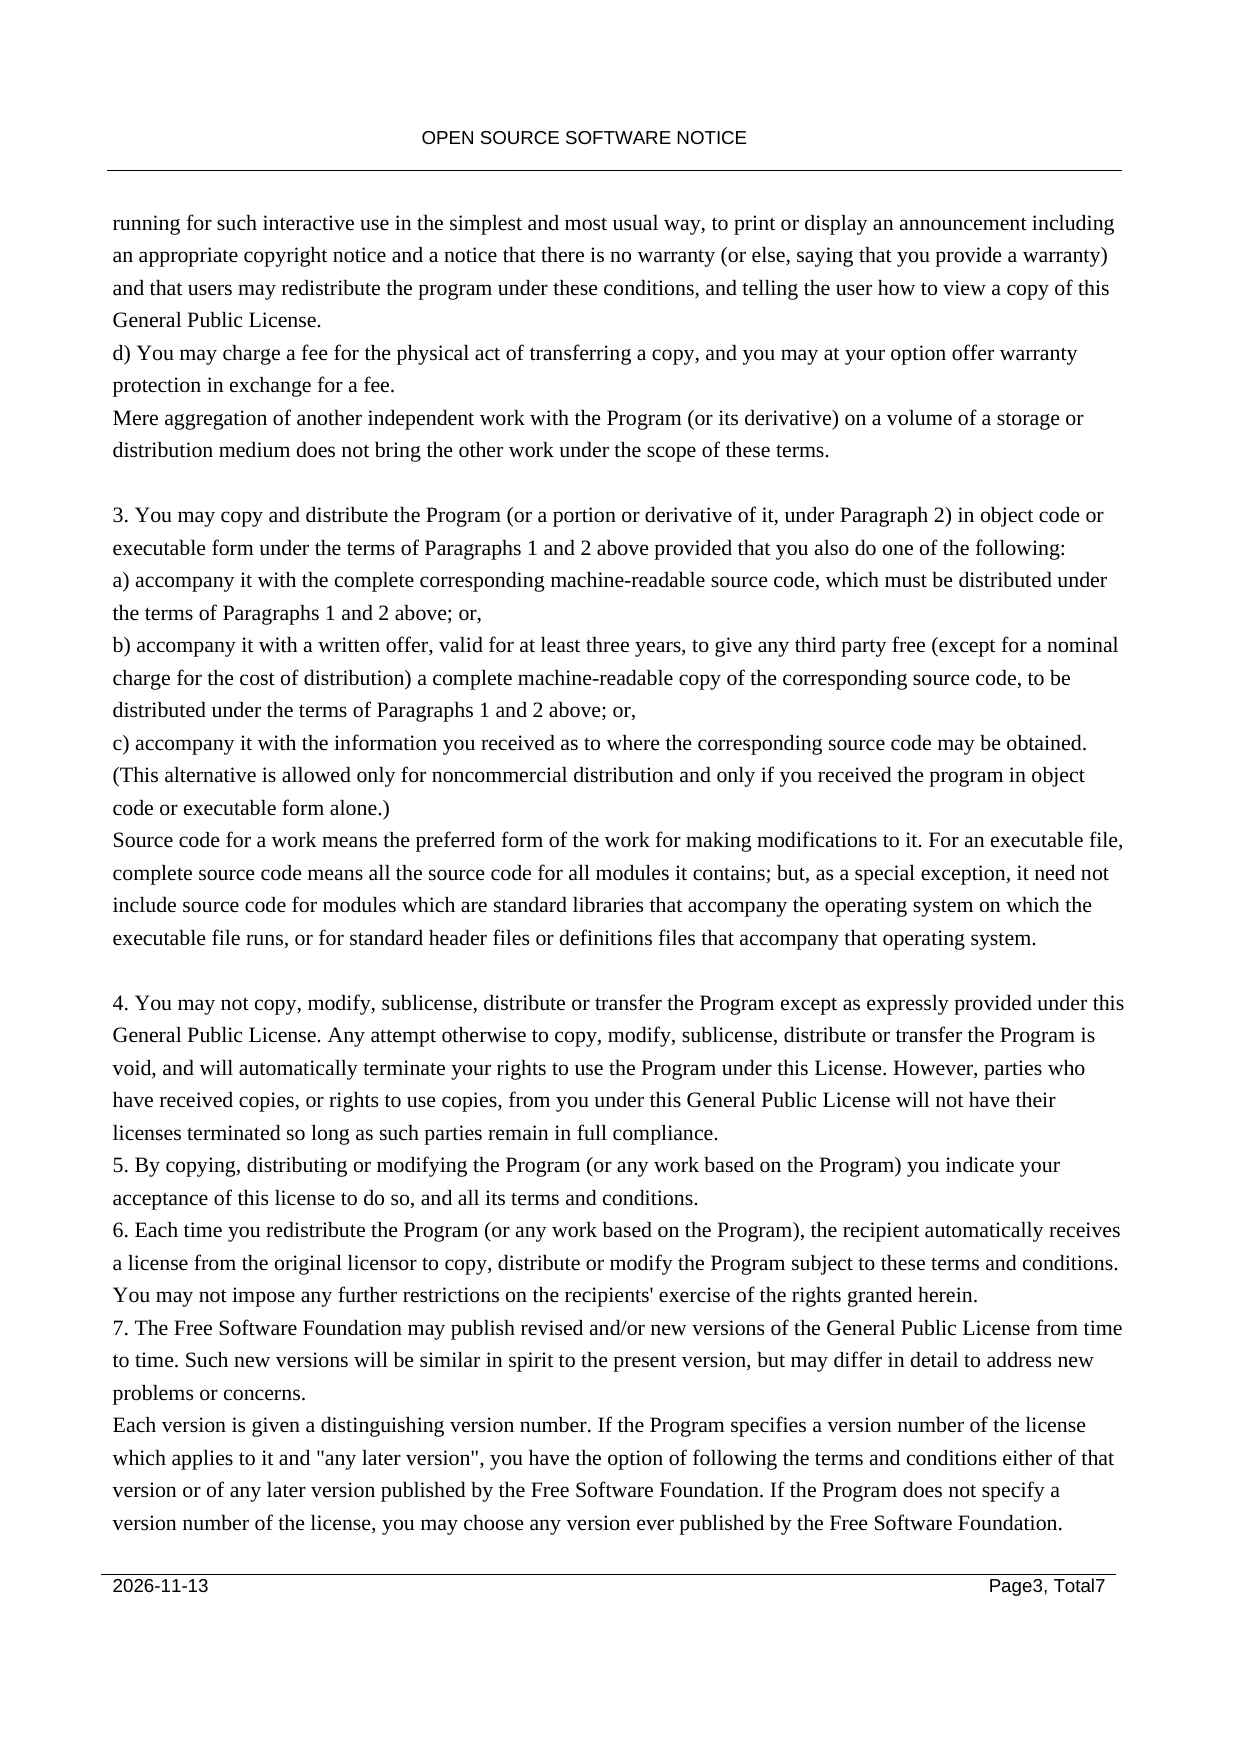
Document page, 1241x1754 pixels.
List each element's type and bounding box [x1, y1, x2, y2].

text [112, 206, 1128, 1539]
